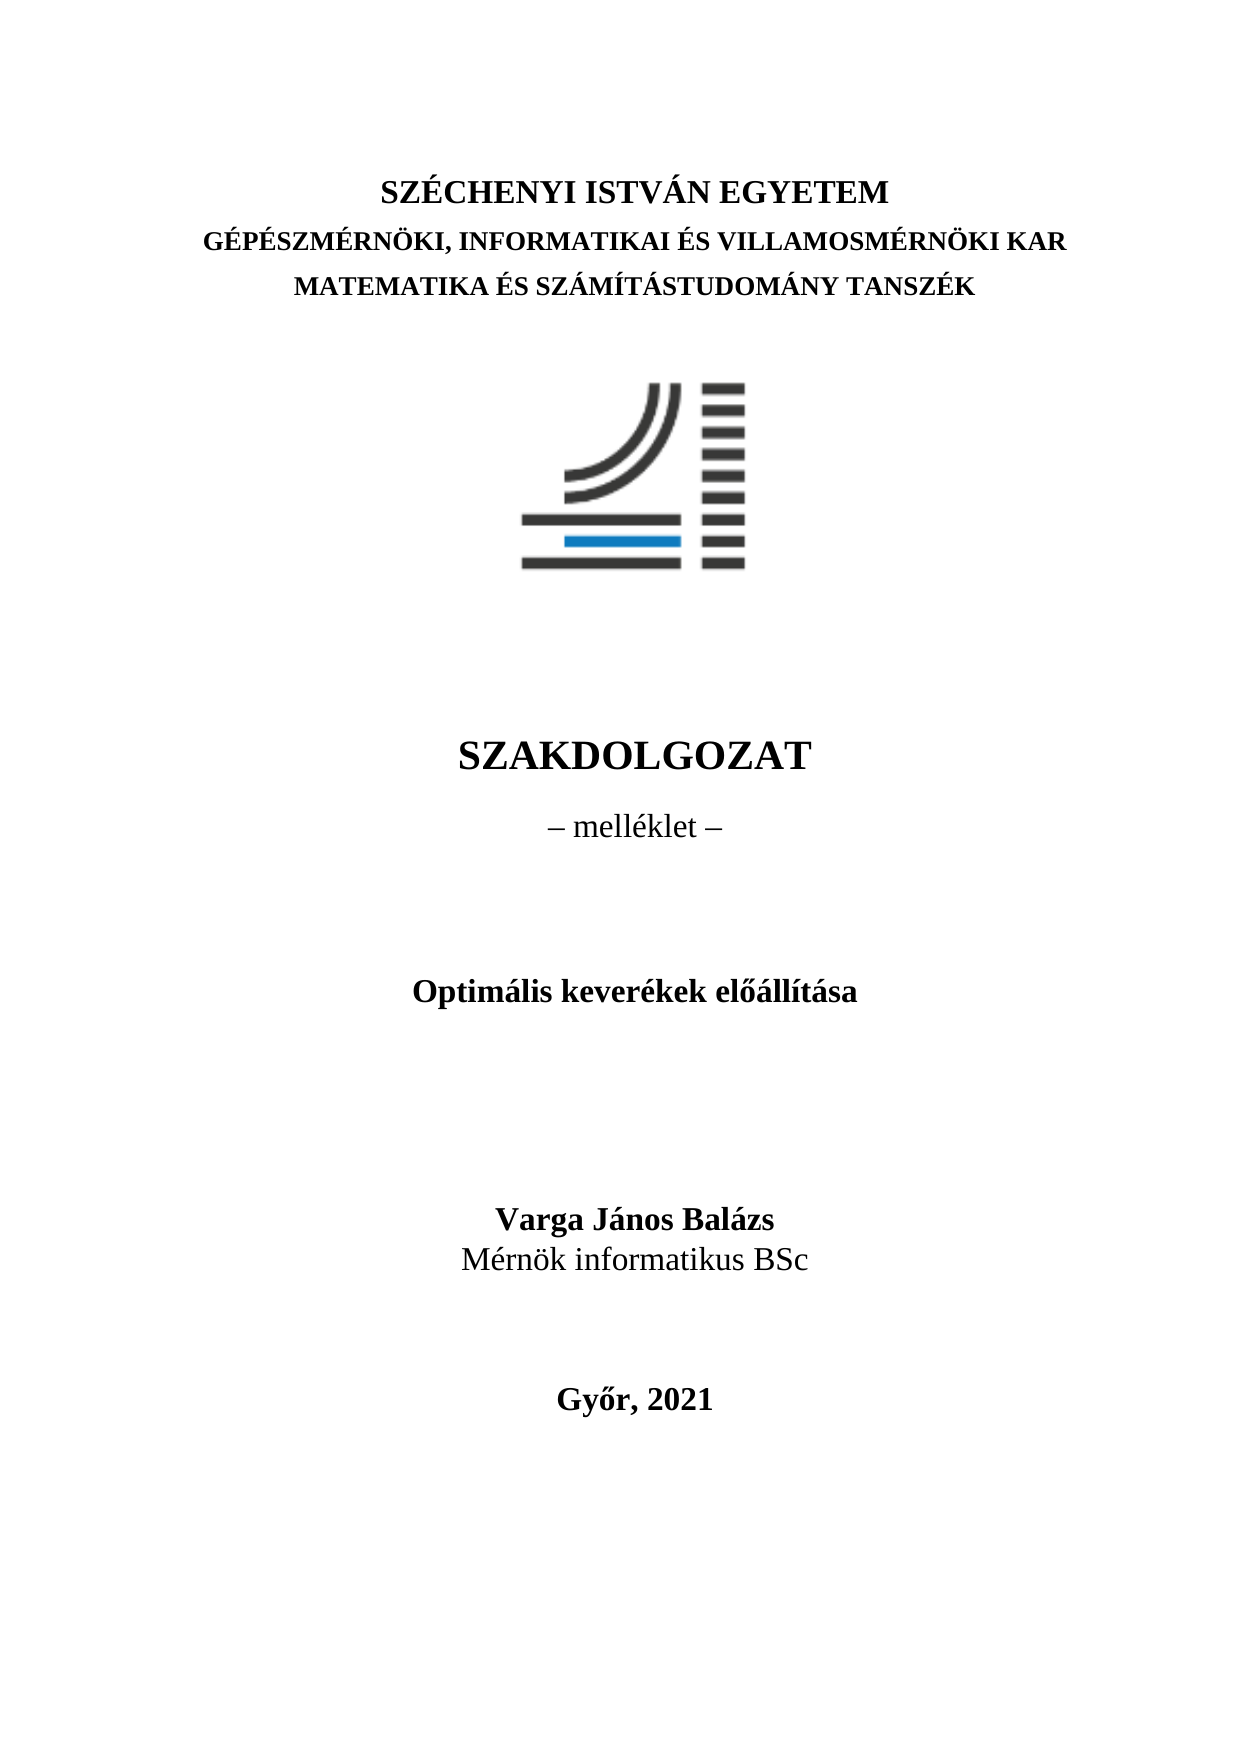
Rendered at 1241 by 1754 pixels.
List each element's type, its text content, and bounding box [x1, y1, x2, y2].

text Optimális keverékek előállítása [177, 971, 1092, 1009]
text Győr, 2021 [177, 1379, 1092, 1417]
text – melléklet – [177, 806, 1092, 844]
text Varga János Balázs [177, 1199, 1092, 1237]
text GÉPÉSZMÉRNÖKI, INFORMATIKAI ÉS VILLAMOSMÉRNÖKI KAR [177, 225, 1092, 257]
text Mérnök informatikus BSc [177, 1239, 1092, 1277]
text SZÉCHENYI ISTVÁN EGYETEM [177, 173, 1092, 211]
text MATEMATIKA ÉS SZÁMÍTÁSTUDOMÁNY TANSZÉK [177, 271, 1092, 302]
picture [512, 376, 758, 580]
text SZAKDOLGOZAT [177, 731, 1092, 778]
